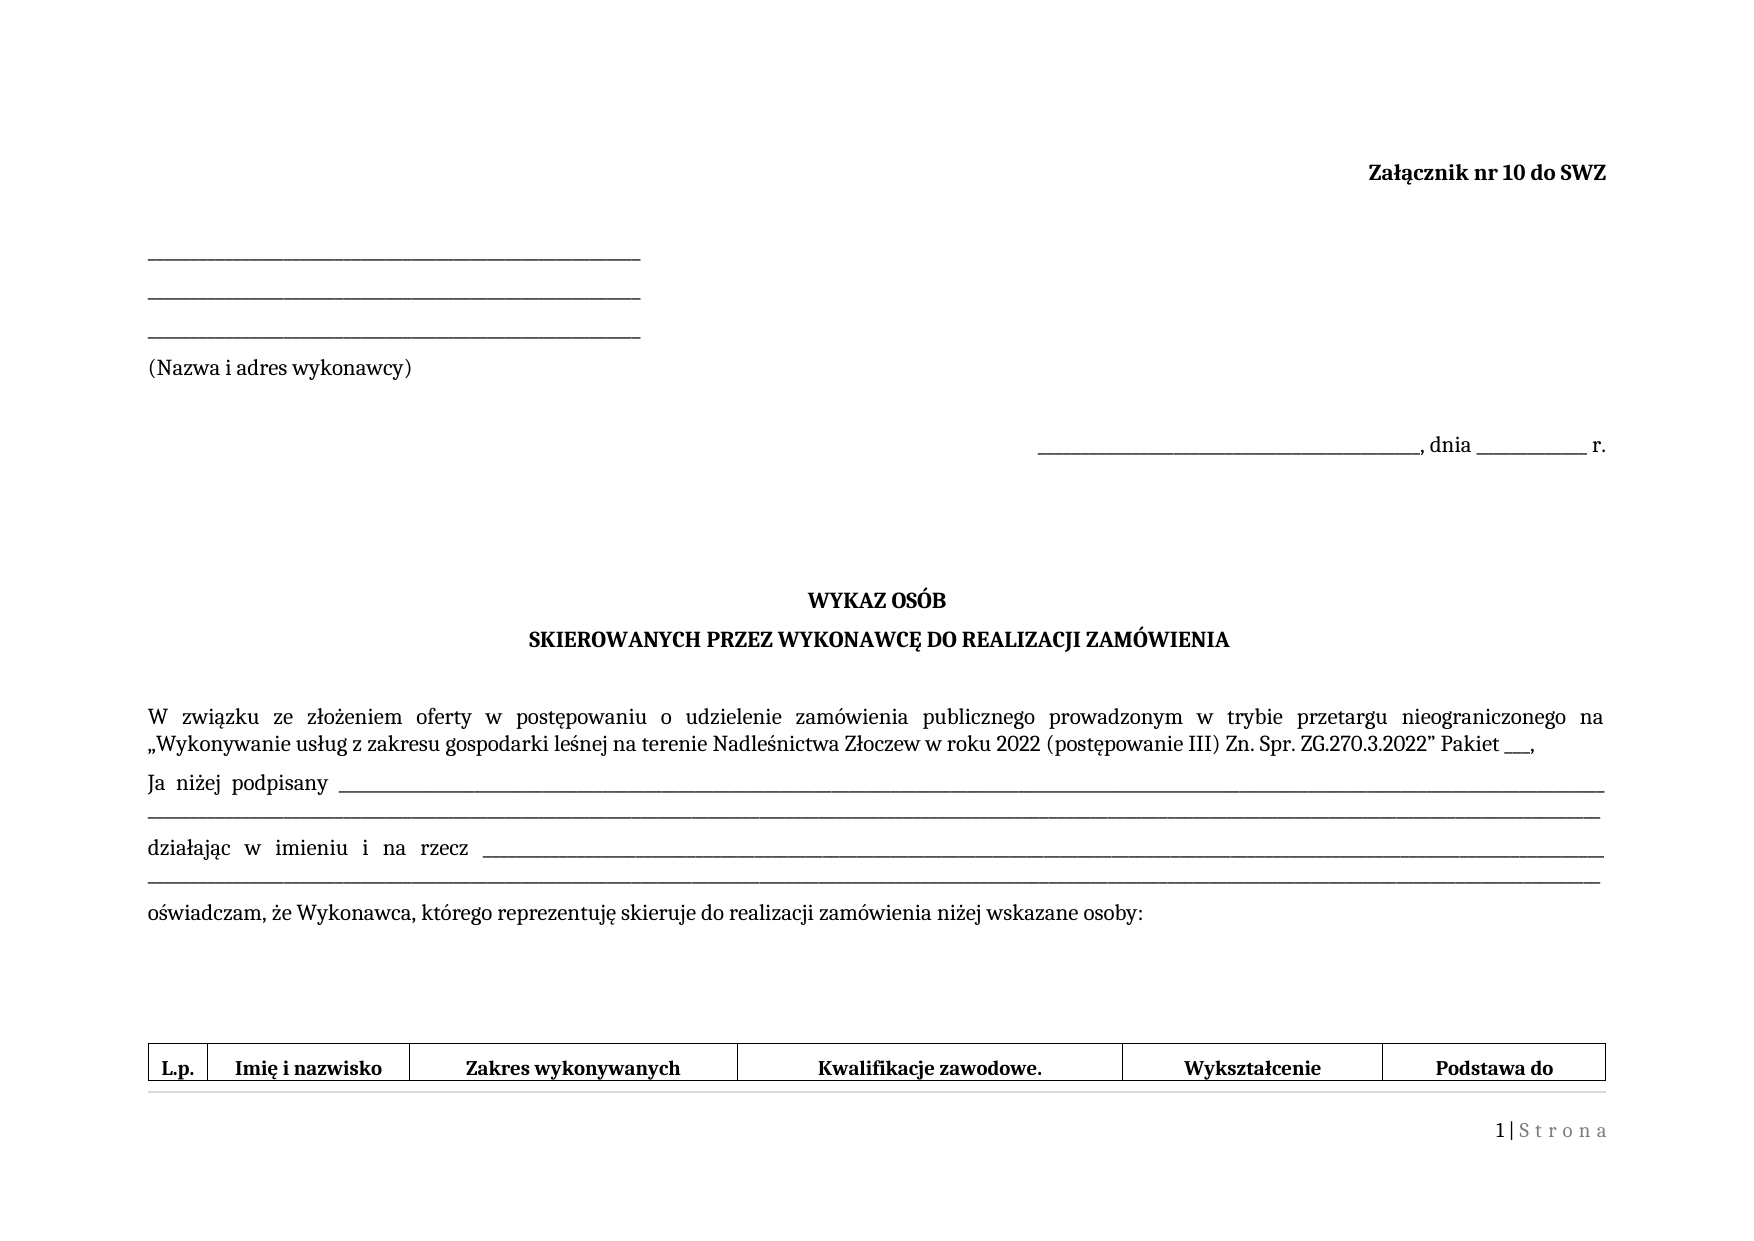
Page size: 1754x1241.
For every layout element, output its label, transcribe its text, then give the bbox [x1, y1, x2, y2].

text __________________________________________________________ [148, 238, 1606, 264]
text SKIEROWANYCH PRZEZ WYKONAWCĘ DO REALIZACJI ZAMÓWIENIA [148, 626, 1606, 653]
text _____________________________________________, dnia _____________ r. [148, 432, 1606, 458]
text Ja niżej podpisany _____________________________________________________________________________________________________________________________________________________ ___________________________________________________________________________________________________________________________________________________________________________ [148, 769, 1606, 822]
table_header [738, 1044, 1122, 1080]
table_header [410, 1044, 737, 1080]
text działając w imieniu i na rzecz ____________________________________________________________________________________________________________________________________ ___________________________________________________________________________________________________________________________________________________________________________ [148, 834, 1606, 887]
text __________________________________________________________ [148, 277, 1606, 303]
text WYKAZ OSÓB [148, 587, 1606, 614]
table_header Imię i nazwisko [208, 1044, 409, 1080]
text __________________________________________________________ [148, 316, 1606, 342]
text oświadczam, że Wykonawca, którego reprezentuję skieruje do realizacji zamówienia niżej wskazane osoby: [148, 900, 1606, 926]
text W związku ze złożeniem oferty w postępowaniu o udzielenie zamówienia publicznego prowadzonym w trybie przetargu nieograniczonego na „Wykonywanie usług z zakresu gospodarki leśnej na terenie Nadleśnictwa Złoczew w roku 2022 (postępowanie III) Zn. Spr. ZG.270.3.2022” Pakiet ___, [148, 704, 1606, 757]
table_header L.p. [149, 1044, 207, 1080]
text Załącznik nr 10 do SWZ [148, 160, 1606, 186]
text (Nazwa i adres wykonawcy) [148, 354, 1606, 381]
table_header Wykształcenie [1123, 1044, 1382, 1080]
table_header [1383, 1044, 1605, 1080]
